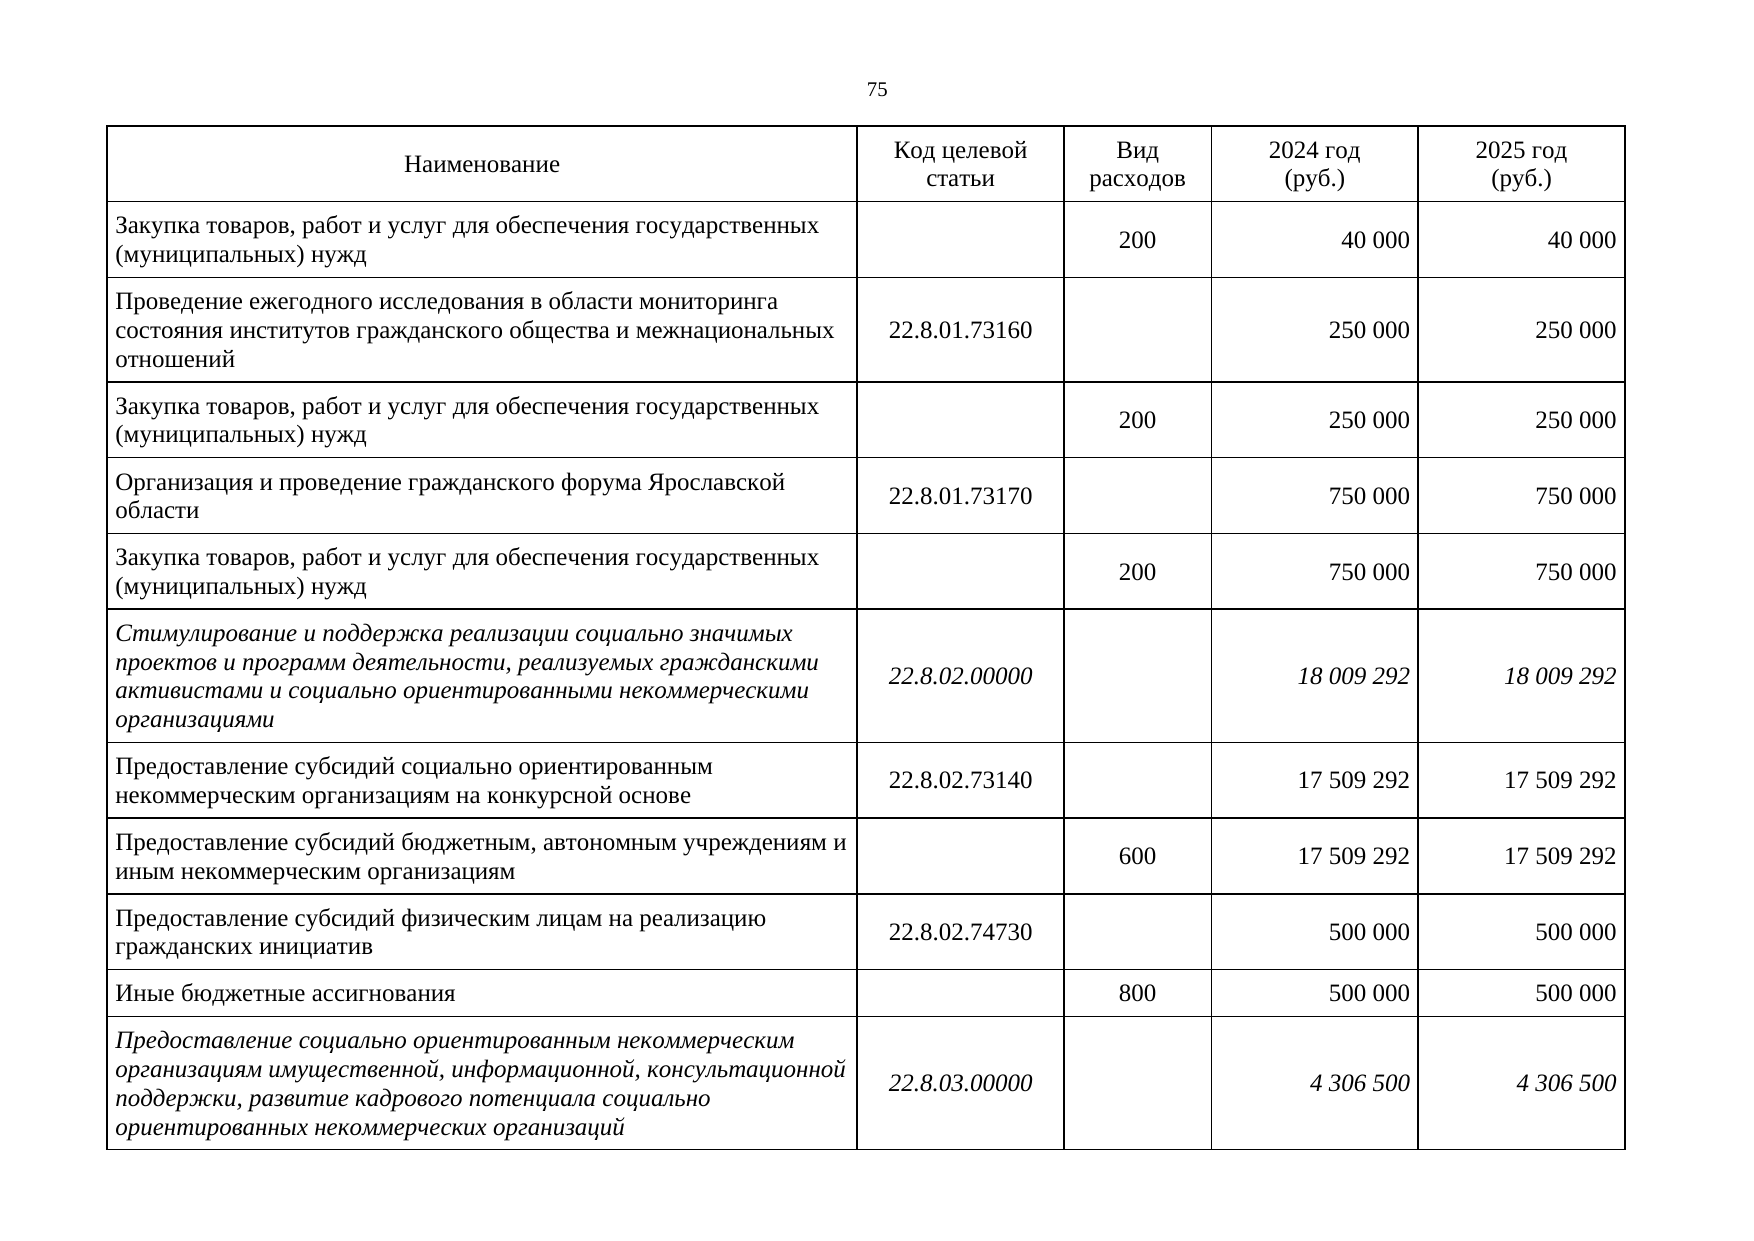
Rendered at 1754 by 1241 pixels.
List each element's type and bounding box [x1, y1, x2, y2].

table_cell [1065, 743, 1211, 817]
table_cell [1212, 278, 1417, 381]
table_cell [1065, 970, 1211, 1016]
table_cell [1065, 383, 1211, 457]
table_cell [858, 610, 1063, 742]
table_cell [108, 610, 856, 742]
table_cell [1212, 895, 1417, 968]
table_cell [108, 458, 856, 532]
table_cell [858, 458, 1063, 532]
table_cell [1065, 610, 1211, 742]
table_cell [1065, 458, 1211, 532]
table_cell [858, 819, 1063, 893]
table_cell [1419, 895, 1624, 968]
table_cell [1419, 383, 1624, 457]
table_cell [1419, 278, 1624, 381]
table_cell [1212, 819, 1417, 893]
table_header [108, 127, 856, 201]
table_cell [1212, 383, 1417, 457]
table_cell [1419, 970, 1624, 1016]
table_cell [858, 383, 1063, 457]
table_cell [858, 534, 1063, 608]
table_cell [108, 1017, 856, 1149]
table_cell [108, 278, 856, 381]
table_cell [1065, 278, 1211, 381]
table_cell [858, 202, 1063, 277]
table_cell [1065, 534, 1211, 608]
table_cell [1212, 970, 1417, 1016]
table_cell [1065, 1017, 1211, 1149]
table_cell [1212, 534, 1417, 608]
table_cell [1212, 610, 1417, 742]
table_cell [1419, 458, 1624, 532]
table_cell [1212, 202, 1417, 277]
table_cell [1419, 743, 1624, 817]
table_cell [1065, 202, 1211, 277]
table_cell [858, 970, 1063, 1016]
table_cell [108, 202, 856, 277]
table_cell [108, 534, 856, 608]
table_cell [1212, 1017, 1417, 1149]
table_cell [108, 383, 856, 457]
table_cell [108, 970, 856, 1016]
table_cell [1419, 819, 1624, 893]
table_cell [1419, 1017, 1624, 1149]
table_header [1419, 127, 1624, 201]
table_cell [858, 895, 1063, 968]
table_header [1212, 127, 1417, 201]
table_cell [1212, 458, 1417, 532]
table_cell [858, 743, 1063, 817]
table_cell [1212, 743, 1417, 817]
table_header [858, 127, 1063, 201]
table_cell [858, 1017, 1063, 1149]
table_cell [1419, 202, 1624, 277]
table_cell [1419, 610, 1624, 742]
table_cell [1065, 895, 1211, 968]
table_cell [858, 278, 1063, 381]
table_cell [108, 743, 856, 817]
table_header [1065, 127, 1211, 201]
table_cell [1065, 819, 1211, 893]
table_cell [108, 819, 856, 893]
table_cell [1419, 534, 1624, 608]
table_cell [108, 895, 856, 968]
